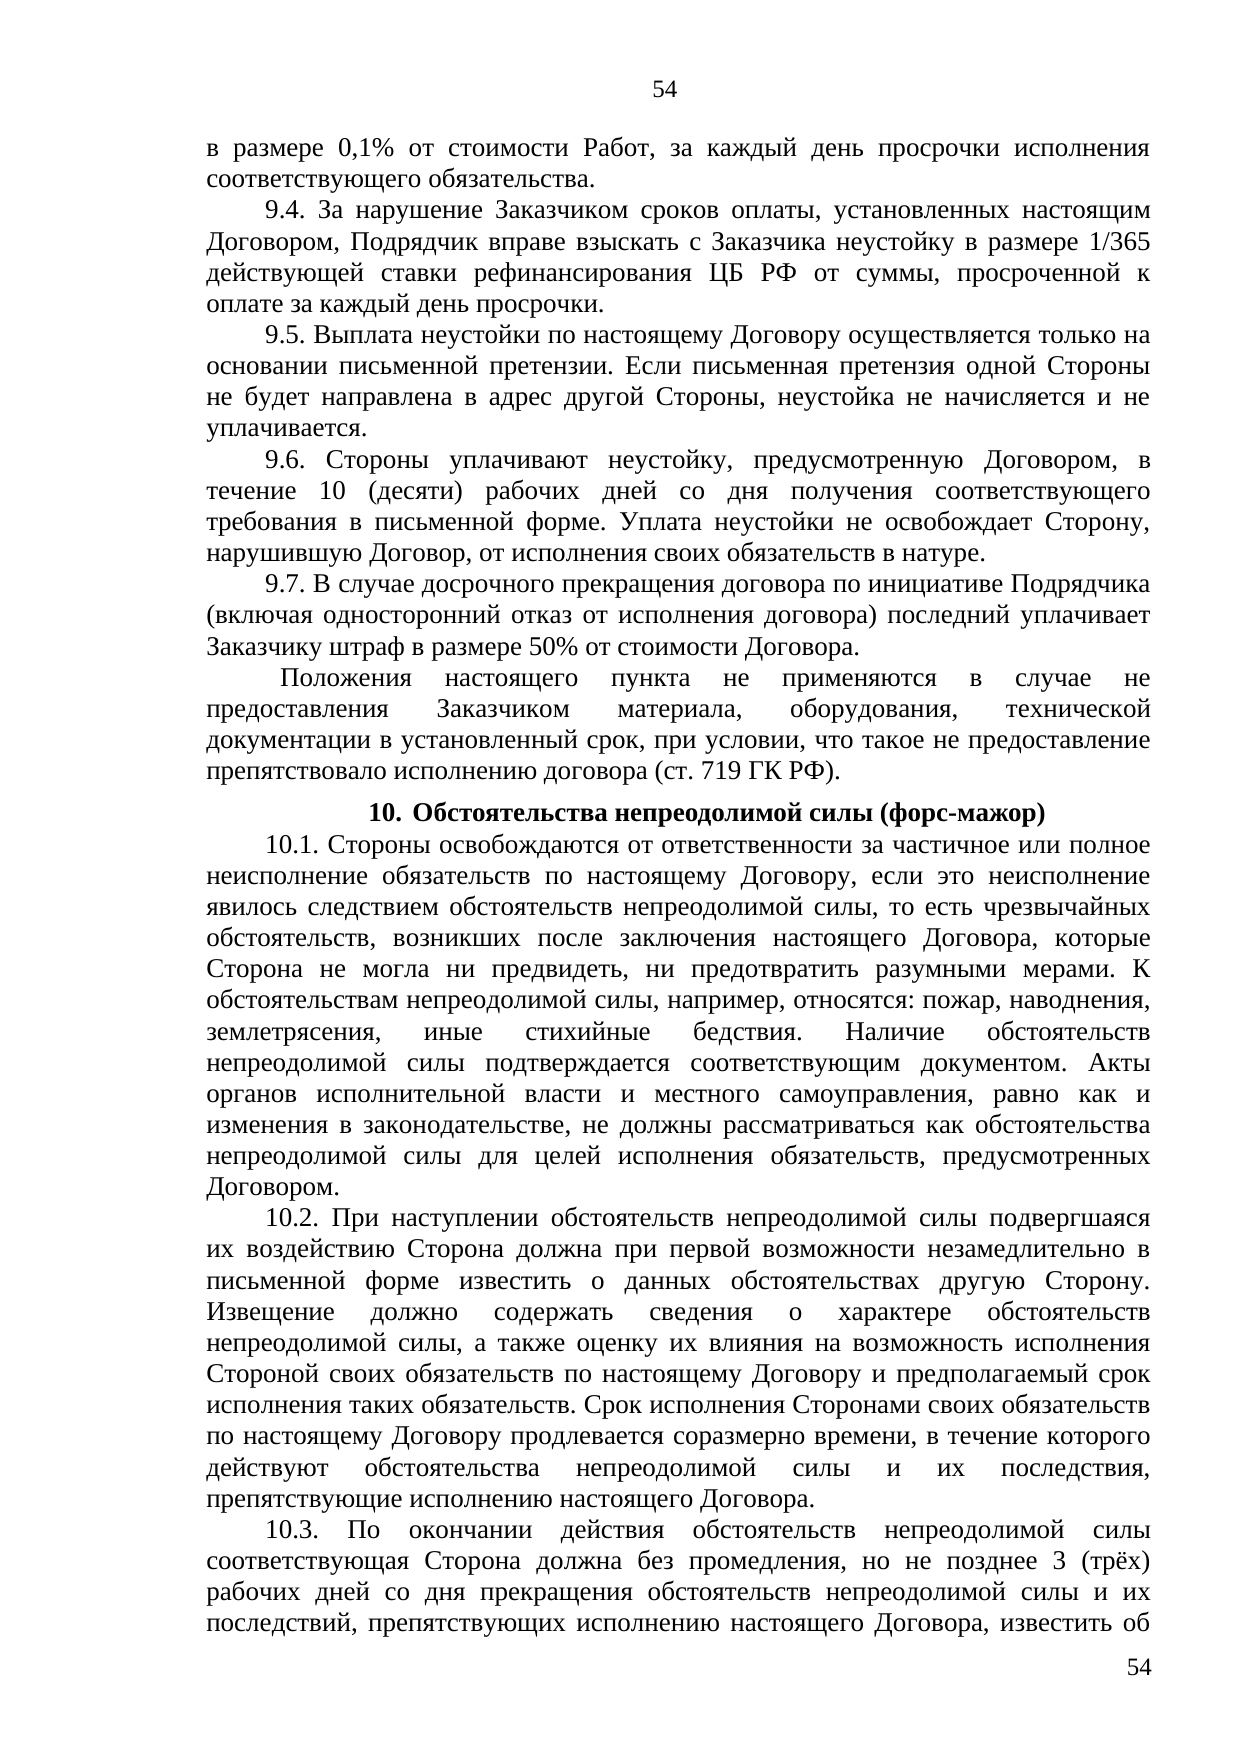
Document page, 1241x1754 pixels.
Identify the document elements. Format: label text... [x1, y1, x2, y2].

text 10.2. При наступлении обстоятельств непреодолимой силы подвергшаяся их воздействию Сторона должна при первой возможности незамедлительно в письменной форме известить о данных обстоятельствах другую Сторону. Извещение должно содержать сведения о характере обстоятельств непреодолимой силы, а также оценку их влияния на возможность исполнения Стороной своих обязательств по настоящему Договору и предполагаемый срок исполнения таких обязательств. Срок исполнения Сторонами своих обязательств по настоящему Договору продлевается соразмерно времени, в течение которого действуют обстоятельства непреодолимой силы и их последствия, препятствующие исполнению настоящего Договора. [206, 1201, 1152, 1513]
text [206, 1513, 1152, 1637]
text 9.7. В случае досрочного прекращения договора по инициативе Подрядчика (включая односторонний отказ от исполнения договора) последний уплачивает Заказчику штраф в размере 50% от стоимости Договора. [206, 567, 1152, 661]
text 9.6. Стороны уплачивают неустойку, предусмотренную Договором, в течение 10 (десяти) рабочих дней со дня получения соответствующего требования в письменной форме. Уплата неустойки не освобождает Сторону, нарушившую Договор, от исполнения своих обязательств в натуре. [206, 443, 1152, 567]
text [206, 131, 1152, 193]
list Обстоятельства непреодолимой силы (форс-мажор) [262, 797, 1152, 828]
text 9.4. За нарушение Заказчиком сроков оплаты, установленных настоящим Договором, Подрядчик вправе взыскать с Заказчика неустойку в размере 1/365 действующей ставки рефинансирования ЦБ РФ от суммы, просроченной к оплате за каждый день просрочки. [206, 193, 1152, 318]
text 10.1. Стороны освобождаются от ответственности за частичное или полное неисполнение обязательств по настоящему Договору, если это неисполнение явилось следствием обстоятельств непреодолимой силы, то есть чрезвычайных обстоятельств, возникших после заключения настоящего Договора, которые Сторона не могла ни предвидеть, ни предотвратить разумными мерами. К обстоятельствам непреодолимой силы, например, относятся: пожар, наводнения, землетрясения, иные стихийные бедствия. Наличие обстоятельств непреодолимой силы подтверждается соответствующим документом. Акты органов исполнительной власти и местного самоуправления, равно как и изменения в законодательстве, не должны рассматриваться как обстоятельства непреодолимой силы для целей исполнения обязательств, предусмотренных Договором. [206, 828, 1152, 1201]
text Положения настоящего пункта не применяются в случае не предоставления Заказчиком материала, оборудования, технической документации в установленный срок, при условии, что такое не предоставление препятствовало исполнению договора (ст. 719 ГК РФ). [206, 661, 1152, 785]
text 9.5. Выплата неустойки по настоящему Договору осуществляется только на основании письменной претензии. Если письменная претензия одной Стороны не будет направлена в адрес другой Стороны, неустойка не начисляется и не уплачивается. [206, 318, 1152, 443]
